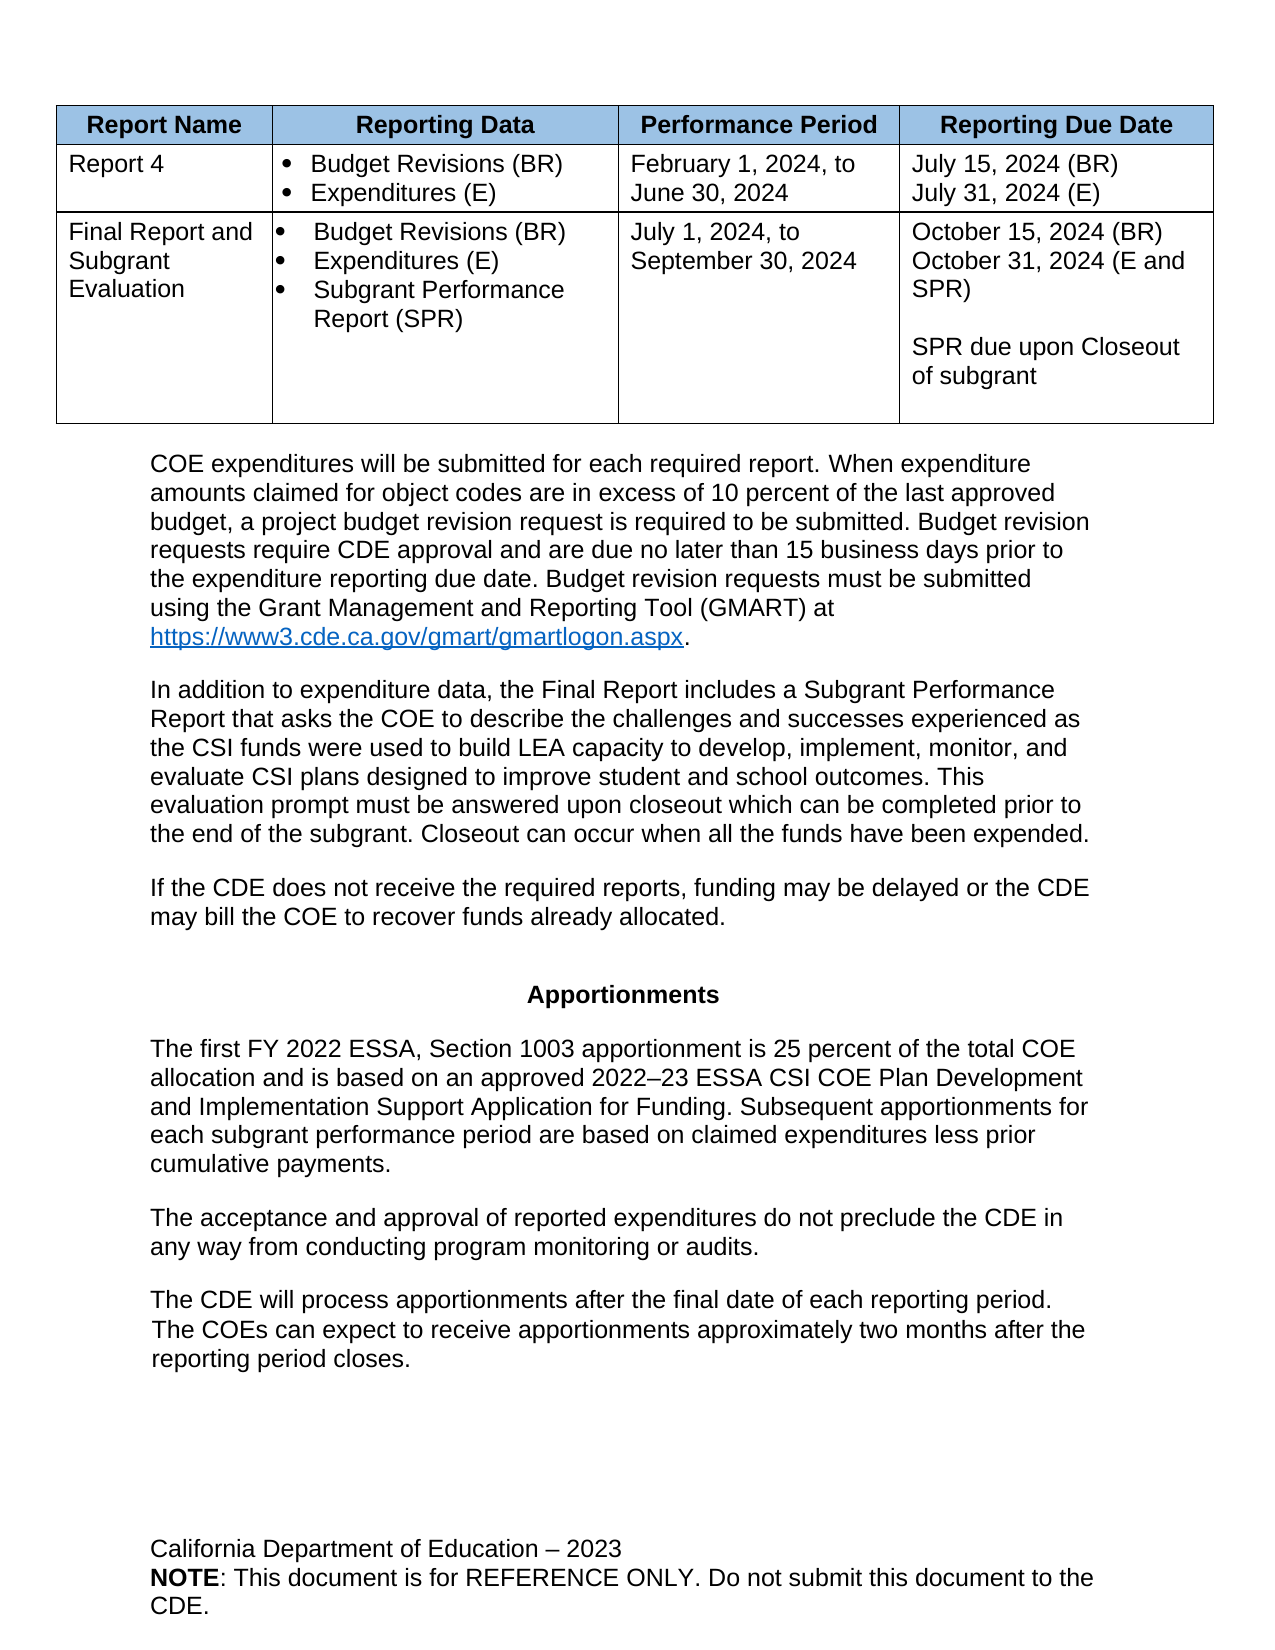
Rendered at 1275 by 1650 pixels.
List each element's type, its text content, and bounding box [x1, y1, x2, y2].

subtitle Apportionments [150, 980, 1096, 1009]
table_cell Budget Revisions (BR) Expenditures (E) Subgrant Performance Report (SPR) [273, 213, 618, 423]
table_cell Report 4 [57, 145, 272, 211]
text If the CDE does not receive the required reports, funding may be delayed or the CDE may bill the COE to recover funds already allocated. [150, 873, 1096, 930]
text The CDE will process apportionments after the final date of each reporting period. The COEs can expect to receive apportionments approximately two months after the reporting period closes. [150, 1285, 1096, 1373]
text In addition to expenditure data, the Final Report includes a Subgrant Performance Report that asks the COE to describe the challenges and successes experienced as the CSI funds were used to build LEA capacity to develop, implement, monitor, and evaluate CSI plans designed to improve student and school outcomes. This evaluation prompt must be answered upon closeout which can be completed prior to the end of the subgrant. Closeout can occur when all the funds have been expended. [150, 675, 1096, 848]
table_cell October 15, 2024 (BR) October 31, 2024 (E and SPR) SPR due upon Closeout of subgrant [900, 213, 1213, 423]
table_cell July 1, 2024, to September 30, 2024 [619, 213, 899, 423]
table_cell Budget Revisions (BR) Expenditures (E) [273, 145, 618, 211]
table_header Report Name [57, 106, 272, 144]
table_header Reporting Due Date [900, 106, 1213, 144]
table_cell February 1, 2024, to June 30, 2024 [619, 145, 899, 211]
table_header Performance Period [619, 106, 899, 144]
text COE expenditures will be submitted for each required report. When expenditure amounts claimed for object codes are in excess of 10 percent of the last approved budget, a project budget revision request is required to be submitted. Budget revision requests require CDE approval and are due no later than 15 business days prior to the expenditure reporting due date. Budget revision requests must be submitted using the Grant Management and Reporting Tool (GMART) at https://www3.cde.ca.gov/gmart/gmartlogon.aspx. [150, 449, 1096, 650]
text The acceptance and approval of reported expenditures do not preclude the CDE in any way from conducting program monitoring or audits. [150, 1203, 1096, 1260]
table_header Reporting Data [273, 106, 618, 144]
table_cell Final Report and Subgrant Evaluation [57, 213, 272, 423]
table_cell July 15, 2024 (BR) July 31, 2024 (E) [900, 145, 1213, 211]
text The first FY 2022 ESSA, Section 1003 apportionment is 25 percent of the total COE allocation and is based on an approved 2022‒23 ESSA CSI COE Plan Development and Implementation Support Application for Funding. Subsequent apportionments for each subgrant performance period are based on claimed expenditures less prior cumulative payments. [150, 1034, 1096, 1178]
